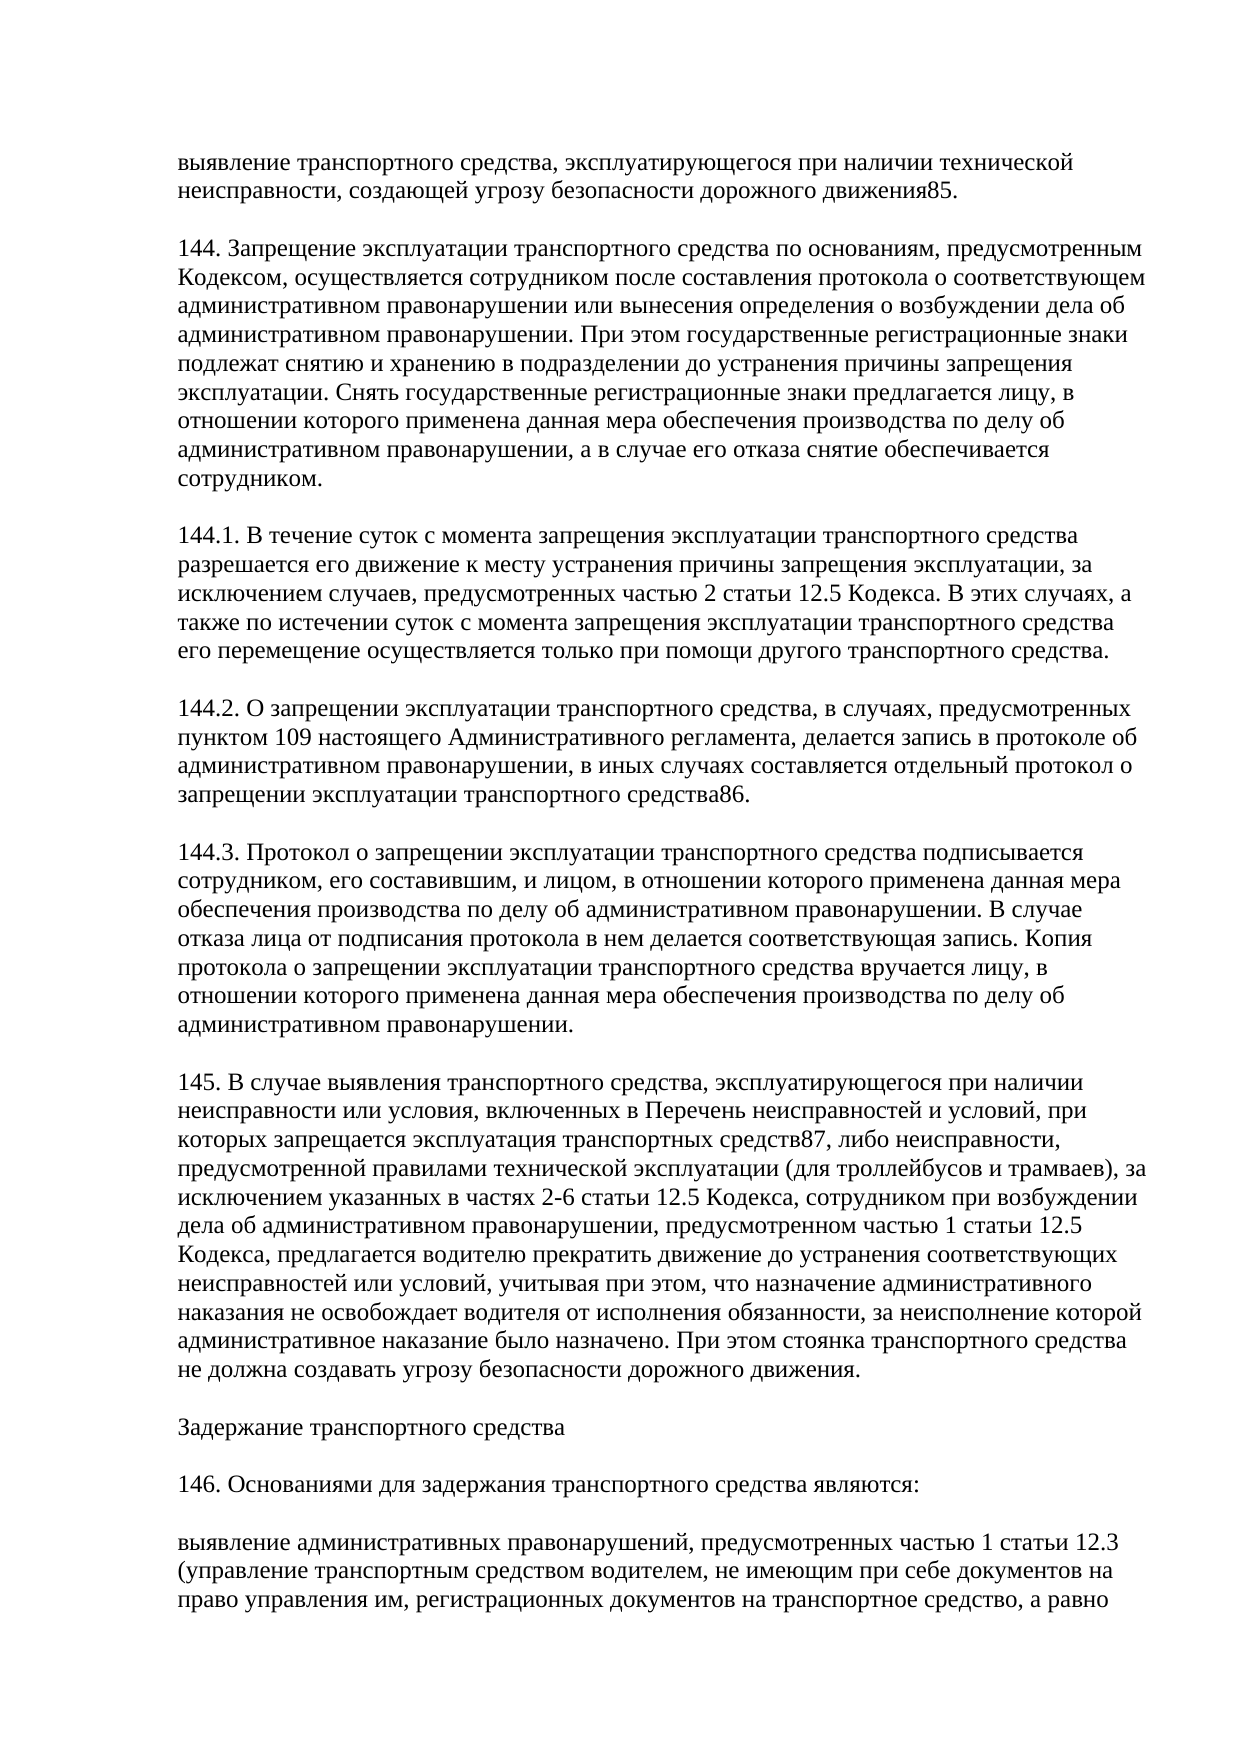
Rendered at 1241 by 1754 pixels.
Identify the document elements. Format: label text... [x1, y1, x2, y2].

text 144. Запрещение эксплуатации транспортного средства по основаниям, предусмотренным Кодексом, осуществляется сотрудником после составления протокола о соответствующем административном правонарушении или вынесения определения о возбуждении дела об административном правонарушении. При этом государственные регистрационные знаки подлежат снятию и хранению в подразделении до устранения причины запрещения эксплуатации. Снять государственные регистрационные знаки предлагается лицу, в отношении которого применена данная мера обеспечения производства по делу об административном правонарушении, а в случае его отказа снятие обеспечивается сотрудником. [177, 233, 1152, 492]
text Задержание транспортного средства [177, 1412, 1152, 1441]
text 144.2. О запрещении эксплуатации транспортного средства, в случаях, предусмотренных пунктом 109 настоящего Административного регламента, делается запись в протоколе об административном правонарушении, в иных случаях составляется отдельный протокол о запрещении эксплуатации транспортного средства86. [177, 693, 1152, 808]
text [177, 1527, 1152, 1613]
text 144.1. В течение суток с момента запрещения эксплуатации транспортного средства разрешается его движение к месту устранения причины запрещения эксплуатации, за исключением случаев, предусмотренных частью 2 статьи 12.5 Кодекса. В этих случаях, а также по истечении суток с момента запрещения эксплуатации транспортного средства его перемещение осуществляется только при помощи другого транспортного средства. [177, 521, 1152, 664]
text 145. В случае выявления транспортного средства, эксплуатирующегося при наличии неисправности или условия, включенных в Перечень неисправностей и условий, при которых запрещается эксплуатация транспортных средств87, либо неисправности, предусмотренной правилами технической эксплуатации (для троллейбусов и трамваев), за исключением указанных в частях 2-6 статьи 12.5 Кодекса, сотрудником при возбуждении дела об административном правонарушении, предусмотренном частью 1 статьи 12.5 Кодекса, предлагается водителю прекратить движение до устранения соответствующих неисправностей или условий, учитывая при этом, что назначение административного наказания не освобождает водителя от исполнения обязанности, за неисполнение которой административное наказание было назначено. При этом стоянка транспортного средства не должна создавать угрозу безопасности дорожного движения. [177, 1067, 1152, 1383]
text выявление транспортного средства, эксплуатирующегося при наличии технической неисправности, создающей угрозу безопасности дорожного движения85. [177, 147, 1152, 204]
text 144.3. Протокол о запрещении эксплуатации транспортного средства подписывается сотрудником, его составившим, и лицом, в отношении которого применена данная мера обеспечения производства по делу об административном правонарушении. В случае отказа лица от подписания протокола в нем делается соответствующая запись. Копия протокола о запрещении эксплуатации транспортного средства вручается лицу, в отношении которого применена данная мера обеспечения производства по делу об административном правонарушении. [177, 837, 1152, 1038]
text 146. Основаниями для задержания транспортного средства являются: [177, 1469, 1152, 1498]
